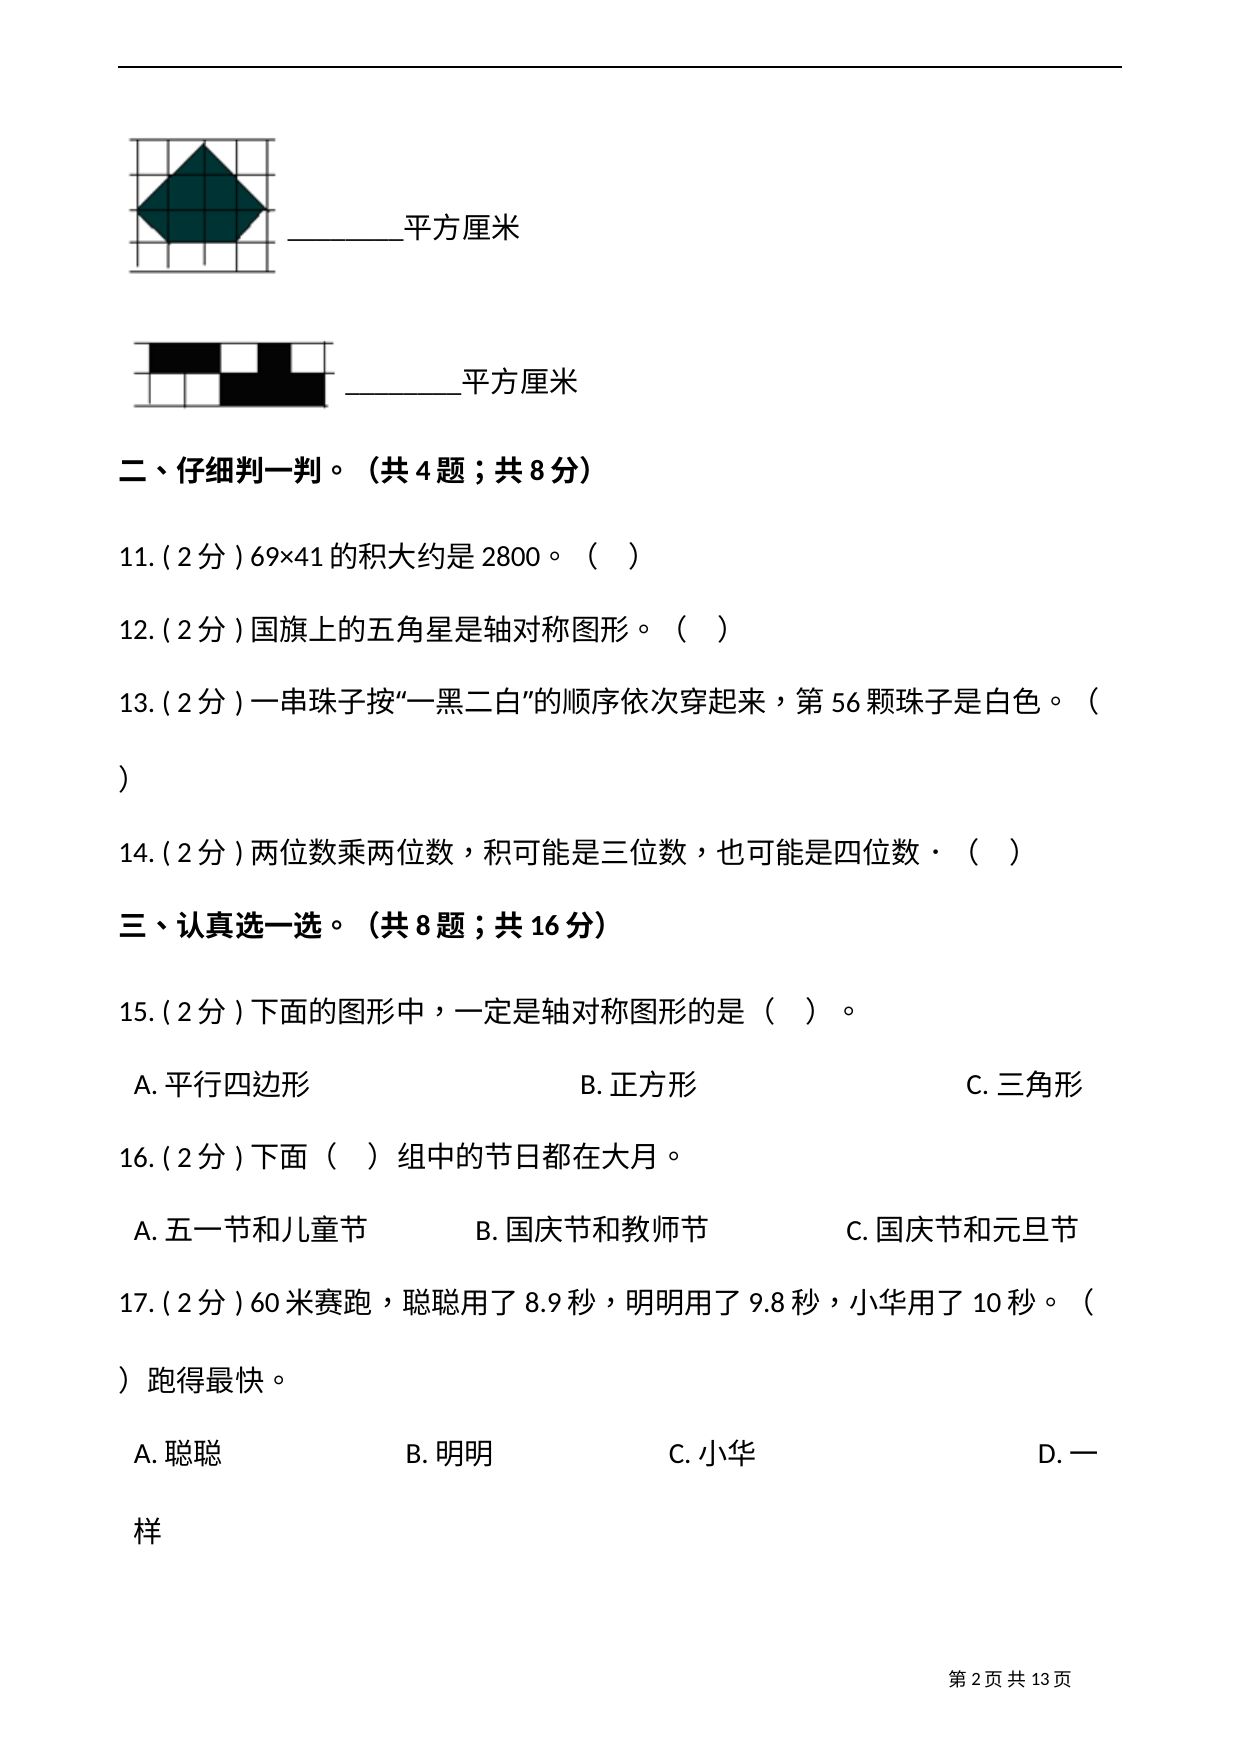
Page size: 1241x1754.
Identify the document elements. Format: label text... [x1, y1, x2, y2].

text 13. ( 2分 ) 一串珠子按“一黑二白”的顺序依次穿起来，第56颗珠子是白色。（ ） [118, 669, 1122, 812]
text ________平方厘米 [118, 129, 1122, 324]
text 14. ( 2分 ) 两位数乘两位数，积可能是三位数，也可能是四位数．（ ） [118, 820, 1122, 885]
text A. 平行四边形 B. 正方形 C. 三角形 [134, 1051, 1122, 1116]
text 15. ( 2分 ) 下面的图形中，一定是轴对称图形的是（ ）。 [118, 978, 1122, 1043]
picture [118, 332, 346, 414]
text A. 五一节和儿童节 B. 国庆节和教师节 C. 国庆节和元旦节 [134, 1197, 1122, 1262]
text ________平方厘米 [118, 332, 1122, 430]
text 三、认真选一选。（共8题；共16分） [118, 893, 1122, 958]
text 二、仔细判一判。（共4题；共8分） [118, 438, 1122, 503]
picture [118, 129, 288, 285]
text 17. ( 2分 ) 60米赛跑，聪聪用了8.9秒，明明用了9.8秒，小华用了10秒。（ ）跑得最快。 [118, 1270, 1122, 1413]
text 12. ( 2分 ) 国旗上的五角星是轴对称图形。（ ） [118, 596, 1122, 661]
text 11. ( 2分 ) 69×41的积大约是2800。（ ） [118, 523, 1122, 588]
text 16. ( 2分 ) 下面（ ）组中的节日都在大月。 [118, 1124, 1122, 1189]
text A. 聪聪 B. 明明 C. 小华 D. 一样 [134, 1421, 1122, 1564]
